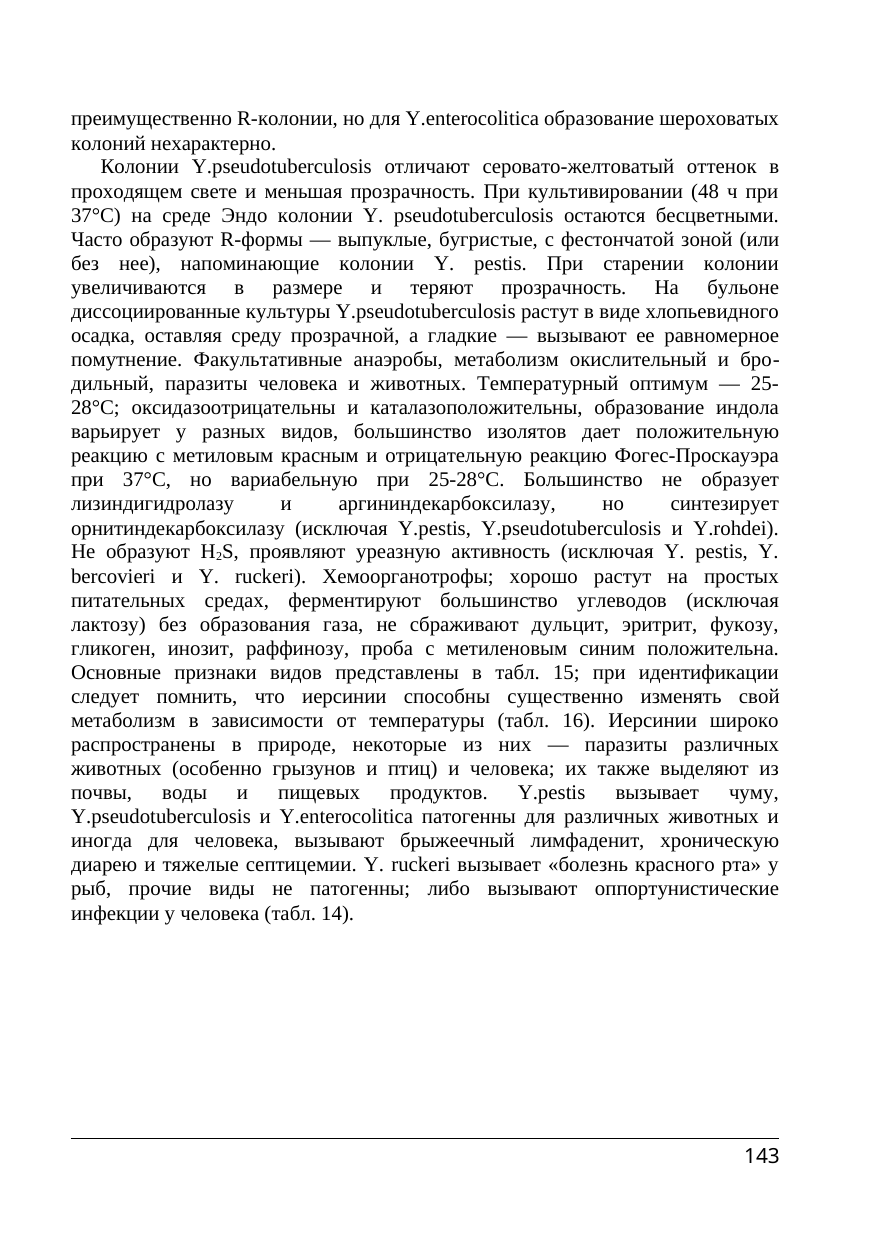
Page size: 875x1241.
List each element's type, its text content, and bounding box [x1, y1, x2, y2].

text Колонии Y.pseudotuberculosis отличают серовато-желтоватый оттенок в проходящем свете и меньшая прозрачность. При культивировании (48 ч при 37°С) на среде Эндо колонии Y. pseudotuberculosis остаются бесцветными. Часто образуют R-формы — выпуклые, бугристые, с фестончатой зоной (или без нее), напоминающие колонии Y. pestis. При старении колонии увеличиваются в размере и теряют прозрачность. На бульоне диссоциированные культуры Y.pseudotuberculosis растут в виде хлопьевидного осадка, оставляя среду прозрачной, а гладкие — вызывают ее равномерное помутнение. Факультативные анаэробы, метаболизм окислительный и бродильный, паразиты человека и животных. Температурный оптимум — 25-28°С; оксидазоотрицательны и каталазоположительны, образование индола варьирует у разных видов, большинство изолятов дает положительную реакцию с метиловым красным и отрицательную реакцию Фогес-Проскауэра при 37°С, но вариабельную при 25-28°С. Большинство не образует лизиндигидролазу и аргининдекарбоксилазу, но синтезирует орнитиндекарбоксилазу (исключая Y.pestis, Y.pseudotuberculosis и Y.rohdei). He образуют H2S, проявляют уреазную активность (исключая Y. pestis, Y. bercovieri и Y. ruckeri). Хемоорганотрофы; хорошо растут на простых питательных средах, ферментируют большинство углеводов (исключая лактозу) без образования газа, не сбраживают дульцит, эритрит, фукозу, гликоген, инозит, раффинозу, проба с метиленовым синим положительна. Основные признаки видов представлены в табл. 15; при идентификации следует помнить, что иерсинии способны существенно изменять свой метаболизм в зависимости от температуры (табл. 16). Иерсинии широко распространены в природе, некоторые из них — паразиты различных животных (особенно грызунов и птиц) и человека; их также выделяют из почвы, воды и пищевых продуктов. Y.pestis вызывает чуму, Y.pseudotuberculosis и Y.enterocolitica патогенны для различных животных и иногда для человека, вызывают брыжеечный лимфаденит, хроническую диарею и тяжелые септицемии. Y. ruckeri вызывает «болезнь красного рта» у рыб, прочие виды не патогенны; либо вызывают оппортунистические инфекции у человека (табл. 14). [71, 154, 779, 924]
